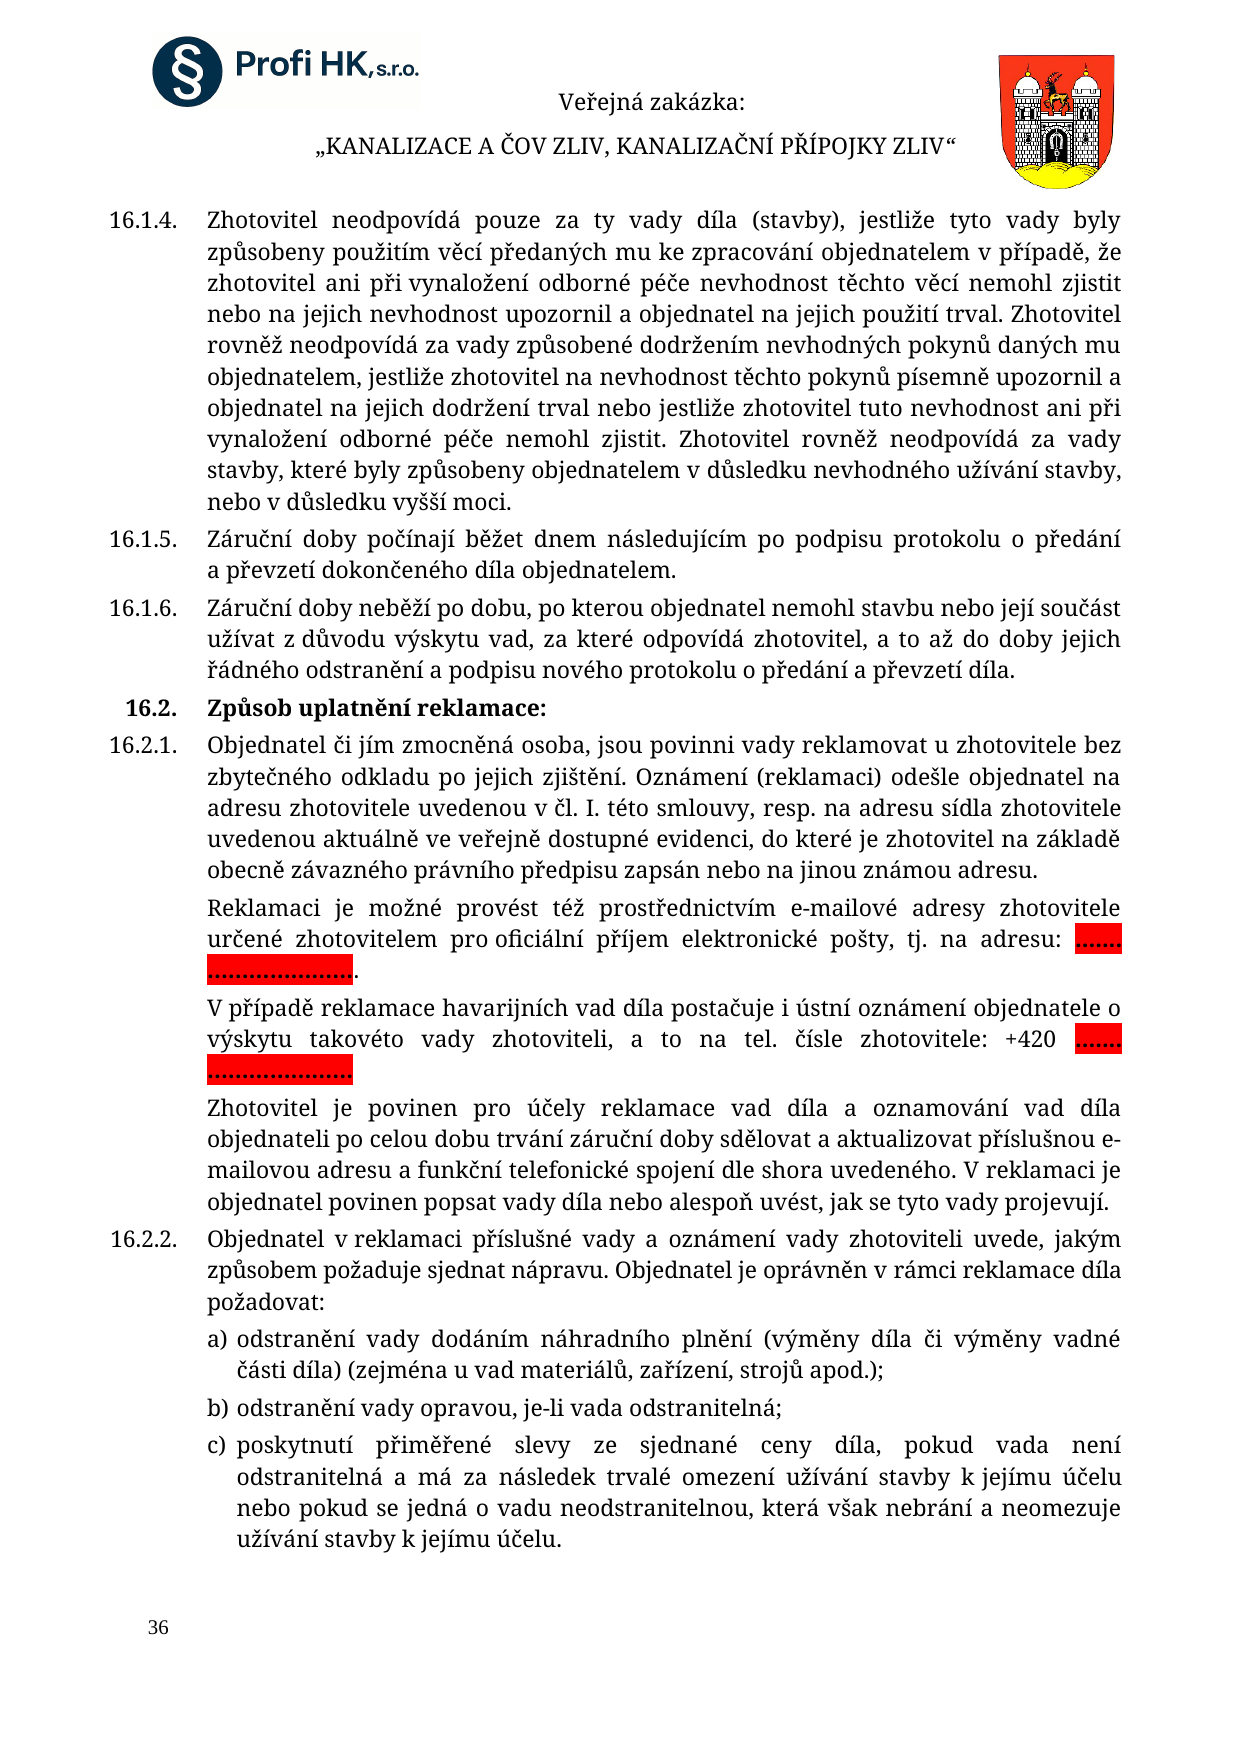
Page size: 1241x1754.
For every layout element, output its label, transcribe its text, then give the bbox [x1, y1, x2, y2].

list odstranění vady dodáním náhradního plnění (výměny díla či výměny vadné části díla) (zejména u vad materiálů, zařízení, strojů apod.); [207, 1323, 1122, 1385]
list Objednatel či jím zmocněná osoba, jsou povinni vady reklamovat u zhotovitele bez zbytečného odkladu po jejich zjištění. Oznámení (reklamaci) odešle objednatel na adresu zhotovitele uvedenou v čl. I. této smlouvy, resp. na adresu sídla zhotovitele uvedenou aktuálně ve veřejně dostupné evidenci, do které je zhotovitel na základě obecně závazného právního předpisu zapsán nebo na jinou známou adresu. [177, 729, 1122, 885]
list Objednatel v reklamaci příslušné vady a oznámení vady zhotoviteli uvede, jakým způsobem požaduje sjednat nápravu. Objednatel je oprávněn v rámci reklamace díla požadovat: [177, 1223, 1122, 1317]
picture [998, 55, 1115, 189]
list V případě reklamace havarijních vad díla postačuje i ústní oznámení objednatele o výskytu takovéto vady zhotoviteli, a to na tel. čísle zhotovitele: +420 .......………………… [207, 992, 1122, 1085]
list Záruční doby neběží po dobu, po kterou objednatel nemohl stavbu nebo její součást užívat z důvodu výskytu vad, za které odpovídá zhotovitel, a to až do doby jejich řádného odstranění a podpisu nového protokolu o předání a převzetí díla. [177, 592, 1122, 685]
list Zhotovitel je povinen pro účely reklamace vad díla a oznamování vad díla objednateli po celou dobu trvání záruční doby sdělovat a aktualizovat příslušnou e-mailovou adresu a funkční telefonické spojení dle shora uvedeného. V reklamaci je objednatel povinen popsat vady díla nebo alespoň uvést, jak se tyto vady projevují. [207, 1092, 1122, 1217]
list Záruční doby počínají běžet dnem následujícím po podpisu protokolu o předání a převzetí dokončeného díla objednatelem. [177, 523, 1122, 585]
list Reklamaci je možné provést též prostřednictvím e-mailové adresy zhotovitele určené zhotovitelem pro oficiální příjem elektronické pošty, tj. na adresu: .......…………………. [207, 892, 1122, 985]
list odstranění vady opravou, je-li vada odstranitelná; [207, 1392, 1122, 1423]
list poskytnutí přiměřené slevy ze sjednané ceny díla, pokud vada není odstranitelná a má za následek trvalé omezení užívání stavby k jejímu účelu nebo pokud se jedná o vadu neodstranitelnou, která však nebrání a neomezuje užívání stavby k jejímu účelu. [207, 1429, 1122, 1554]
list Zhotovitel neodpovídá pouze za ty vady díla (stavby), jestliže tyto vady byly způsobeny použitím věcí předaných mu ke zpracování objednatelem v případě, že zhotovitel ani při vynaložení odborné péče nevhodnost těchto věcí nemohl zjistit nebo na jejich nevhodnost upozornil a objednatel na jejich použití trval. Zhotovitel rovněž neodpovídá za vady způsobené dodržením nevhodných pokynů daných mu objednatelem, jestliže zhotovitel na nevhodnost těchto pokynů písemně upozornil a objednatel na jejich dodržení trval nebo jestliže zhotovitel tuto nevhodnost ani při vynaložení odborné péče nemohl zjistit. Zhotovitel rovněž neodpovídá za vady stavby, které byly způsobeny objednatelem v důsledku nevhodného užívání stavby, nebo v důsledku vyšší moci. [177, 204, 1122, 517]
list Způsob uplatnění reklamace: [177, 692, 1122, 723]
picture [150, 33, 421, 109]
